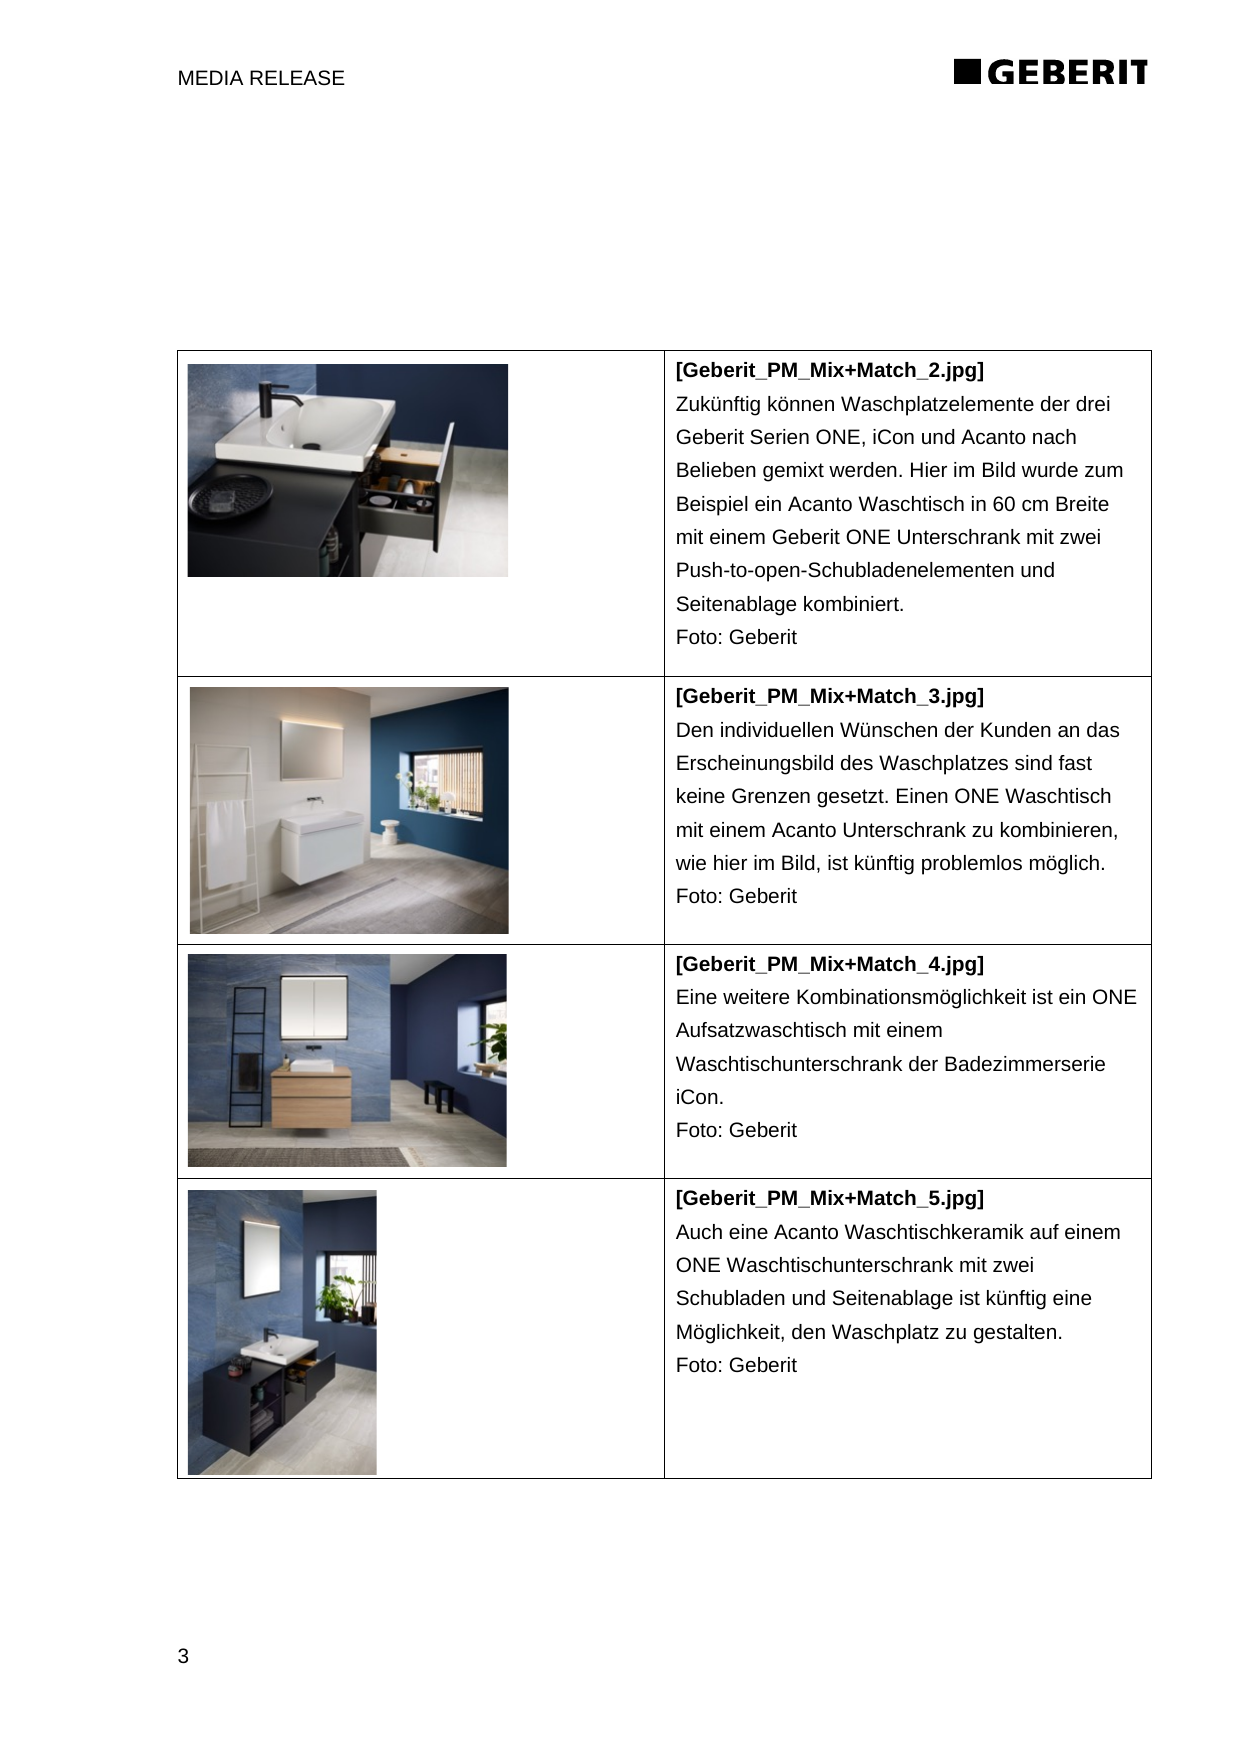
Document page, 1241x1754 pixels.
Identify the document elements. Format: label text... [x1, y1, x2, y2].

table_cell [178, 945, 664, 1178]
table_cell [178, 1179, 664, 1478]
table_cell [Geberit_PM_Mix+Match_2.jpg] Zukünftig können Waschplatzelemente der drei Geberit Serien ONE, iCon und Acanto nach Belieben gemixt werden. Hier im Bild wurde zum Beispiel ein Acanto Waschtisch in 60 cm Breite mit einem Geberit ONE Unterschrank mit zwei Push-to-open-Schubladenelementen und Seitenablage kombiniert. Foto: Geberit [665, 351, 1151, 676]
picture [189, 687, 509, 934]
picture [187, 364, 509, 577]
picture [187, 1190, 377, 1475]
picture [953, 58, 1148, 84]
table_cell [Geberit_PM_Mix+Match_3.jpg] Den individuellen Wünschen der Kunden an das Erscheinungsbild des Waschplatzes sind fast keine Grenzen gesetzt. Einen ONE Waschtisch mit einem Acanto Unterschrank zu kombinieren, wie hier im Bild, ist künftig problemlos möglich. Foto: Geberit [665, 677, 1151, 943]
table_cell [178, 677, 664, 943]
picture [187, 954, 507, 1167]
table_cell [178, 351, 664, 676]
table_cell [Geberit_PM_Mix+Match_4.jpg] Eine weitere Kombinationsmöglichkeit ist ein ONE Aufsatzwaschtisch mit einem Waschtischunterschrank der Badezimmerserie iCon. Foto: Geberit [665, 945, 1151, 1178]
table_cell [Geberit_PM_Mix+Match_5.jpg] Auch eine Acanto Waschtischkeramik auf einem ONE Waschtischunterschrank mit zwei Schubladen und Seitenablage ist künftig eine Möglichkeit, den Waschplatz zu gestalten. Foto: Geberit [665, 1179, 1151, 1478]
